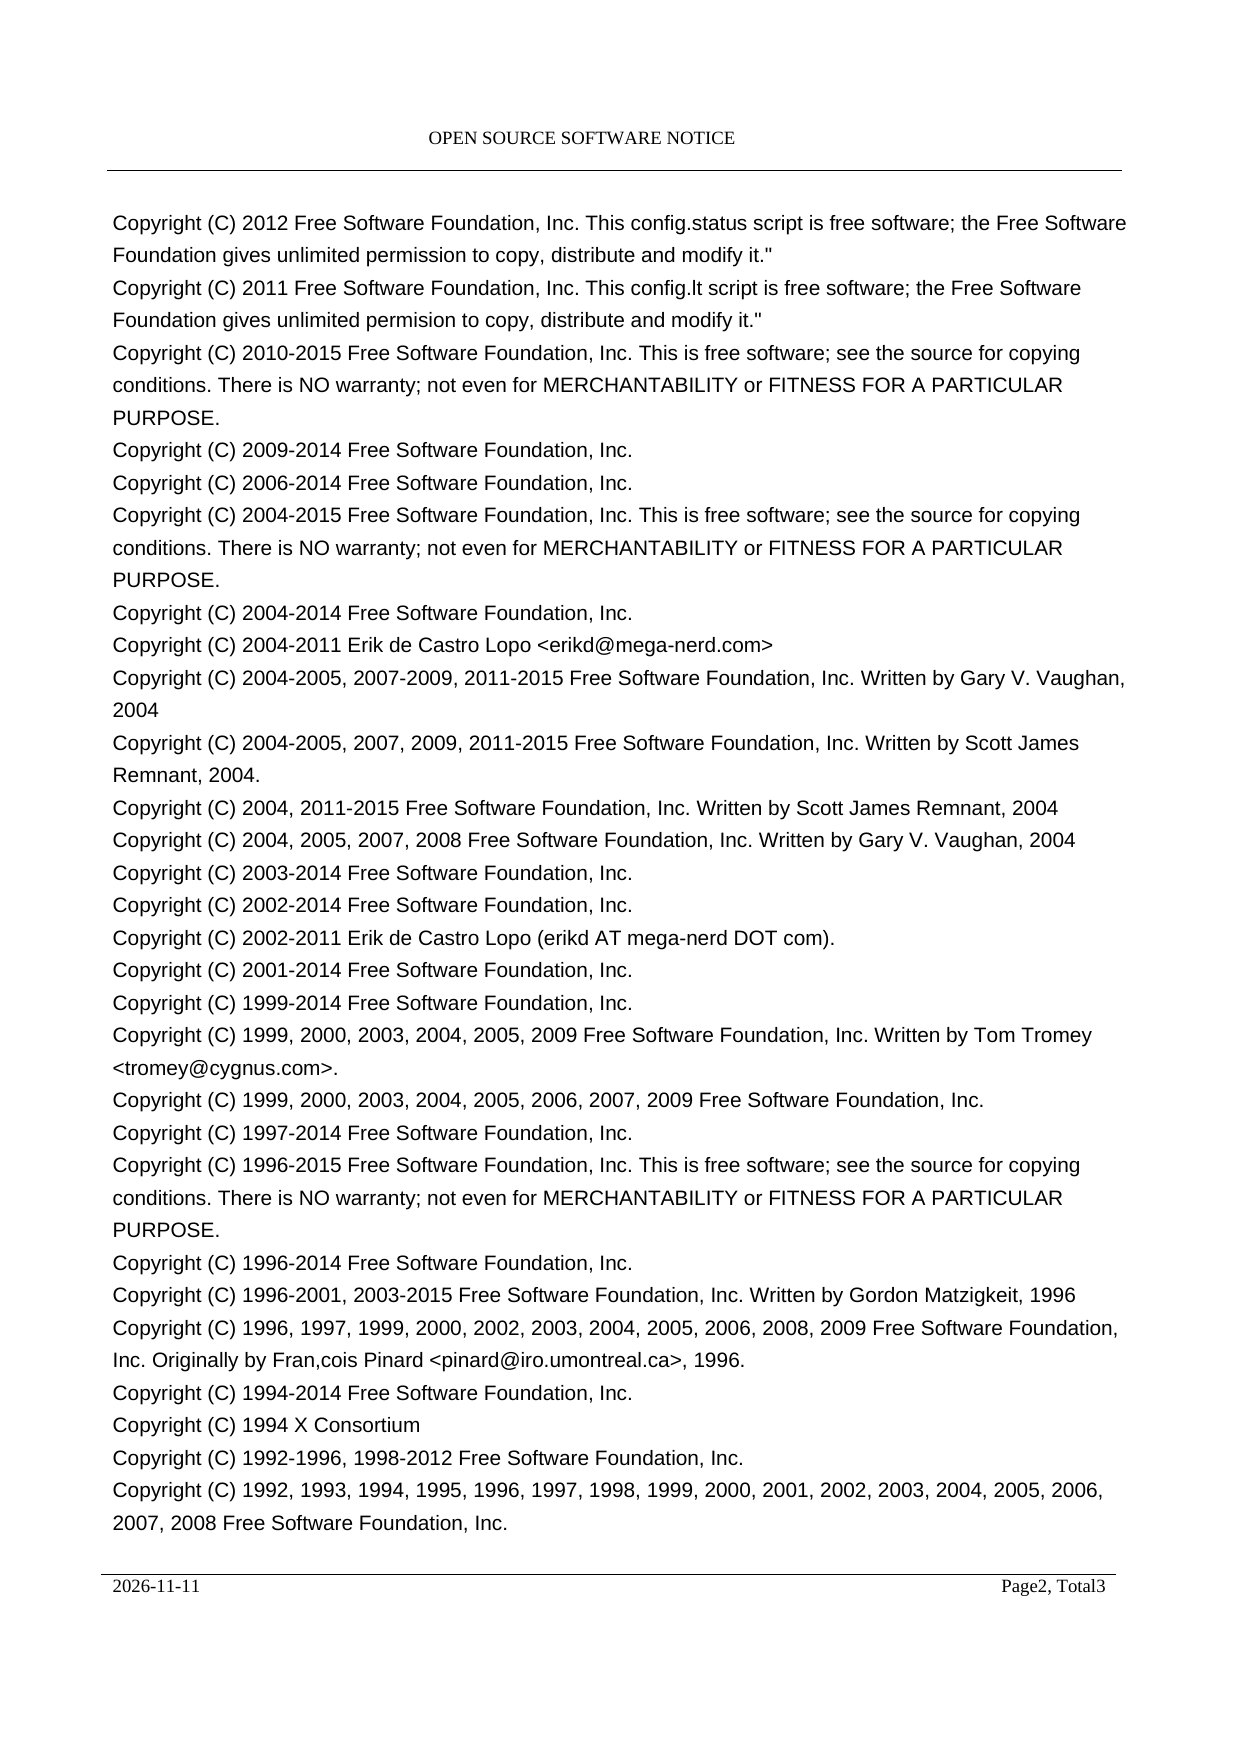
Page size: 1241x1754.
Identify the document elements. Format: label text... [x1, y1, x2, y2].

text Copyright (C) 1999-2014 Free Software Foundation, Inc. [112, 986, 1128, 1019]
text Copyright (C) 2002-2014 Free Software Foundation, Inc. [112, 889, 1128, 921]
text Copyright (C) 1994 X Consortium [112, 1409, 1128, 1441]
text Copyright (C) 2012 Free Software Foundation, Inc. This config.status script is free software; the Free Software Foundation gives unlimited permission to copy, distribute and modify it." [112, 206, 1128, 271]
text Copyright (C) 2001-2014 Free Software Foundation, Inc. [112, 954, 1128, 986]
text Copyright (C) 1999, 2000, 2003, 2004, 2005, 2009 Free Software Foundation, Inc. Written by Tom Tromey <tromey@cygnus.com>. [112, 1019, 1128, 1084]
text Copyright (C) 2009-2014 Free Software Foundation, Inc. [112, 434, 1128, 466]
text Copyright (C) 1996-2015 Free Software Foundation, Inc. This is free software; see the source for copying conditions. There is NO warranty; not even for MERCHANTABILITY or FITNESS FOR A PARTICULAR PURPOSE. [112, 1149, 1128, 1246]
text Copyright (C) 2011 Free Software Foundation, Inc. This config.lt script is free software; the Free Software Foundation gives unlimited permision to copy, distribute and modify it." [112, 271, 1128, 336]
text Copyright (C) 2010-2015 Free Software Foundation, Inc. This is free software; see the source for copying conditions. There is NO warranty; not even for MERCHANTABILITY or FITNESS FOR A PARTICULAR PURPOSE. [112, 336, 1128, 434]
text Copyright (C) 2004-2011 Erik de Castro Lopo <erikd@mega-nerd.com> [112, 629, 1128, 661]
text Copyright (C) 2004, 2005, 2007, 2008 Free Software Foundation, Inc. Written by Gary V. Vaughan, 2004 [112, 824, 1128, 856]
text Copyright (C) 1996-2014 Free Software Foundation, Inc. [112, 1246, 1128, 1279]
text Copyright (C) 1999, 2000, 2003, 2004, 2005, 2006, 2007, 2009 Free Software Foundation, Inc. [112, 1084, 1128, 1116]
text Copyright (C) 2004-2005, 2007-2009, 2011-2015 Free Software Foundation, Inc. Written by Gary V. Vaughan, 2004 [112, 661, 1128, 726]
text Copyright (C) 2004-2005, 2007, 2009, 2011-2015 Free Software Foundation, Inc. Written by Scott James Remnant, 2004. [112, 726, 1128, 791]
text Copyright (C) 1992-1996, 1998-2012 Free Software Foundation, Inc. [112, 1441, 1128, 1474]
text Copyright (C) 2003-2014 Free Software Foundation, Inc. [112, 856, 1128, 889]
text Copyright (C) 2006-2014 Free Software Foundation, Inc. [112, 466, 1128, 499]
text Copyright (C) 2004-2015 Free Software Foundation, Inc. This is free software; see the source for copying conditions. There is NO warranty; not even for MERCHANTABILITY or FITNESS FOR A PARTICULAR PURPOSE. [112, 499, 1128, 596]
text Copyright (C) 2004, 2011-2015 Free Software Foundation, Inc. Written by Scott James Remnant, 2004 [112, 791, 1128, 824]
text Copyright (C) 1996-2001, 2003-2015 Free Software Foundation, Inc. Written by Gordon Matzigkeit, 1996 [112, 1279, 1128, 1311]
text Copyright (C) 2004-2014 Free Software Foundation, Inc. [112, 596, 1128, 629]
text Copyright (C) 1992, 1993, 1994, 1995, 1996, 1997, 1998, 1999, 2000, 2001, 2002, 2003, 2004, 2005, 2006, 2007, 2008 Free Software Foundation, Inc. [112, 1474, 1128, 1539]
text Copyright (C) 1997-2014 Free Software Foundation, Inc. [112, 1116, 1128, 1149]
text Copyright (C) 2002-2011 Erik de Castro Lopo (erikd AT mega-nerd DOT com). [112, 921, 1128, 954]
text Copyright (C) 1996, 1997, 1999, 2000, 2002, 2003, 2004, 2005, 2006, 2008, 2009 Free Software Foundation, Inc. Originally by Fran,cois Pinard <pinard@iro.umontreal.ca>, 1996. [112, 1311, 1128, 1376]
text Copyright (C) 1994-2014 Free Software Foundation, Inc. [112, 1376, 1128, 1409]
